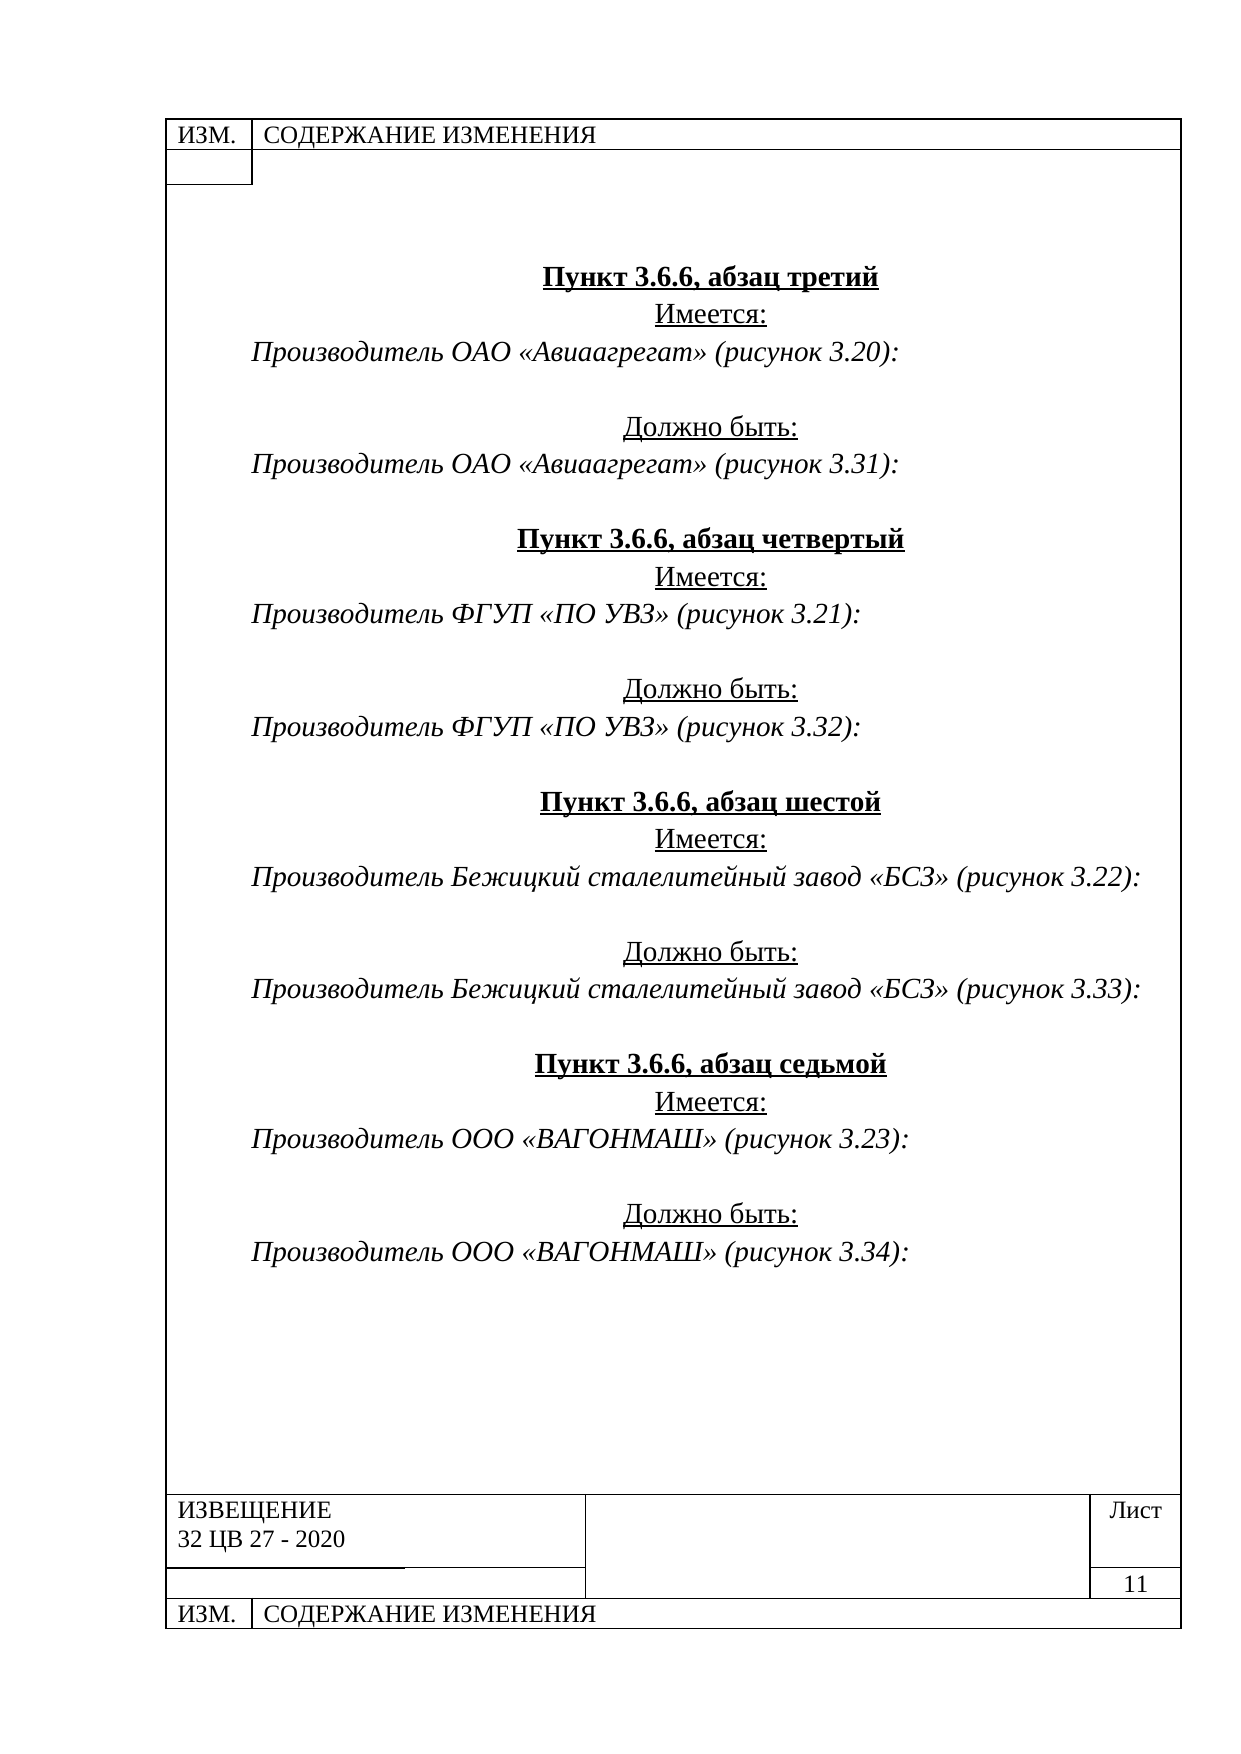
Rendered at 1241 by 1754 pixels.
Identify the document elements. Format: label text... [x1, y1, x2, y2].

table_cell Лист [1091, 1495, 1180, 1567]
table_cell [405, 1495, 585, 1567]
table_cell [167, 150, 251, 183]
table_cell СОДЕРЖАНИЕ ИЗМЕНЕНИЯ [253, 1599, 1180, 1628]
table_cell ИЗМ. [167, 120, 251, 148]
table_cell ИЗМ. [167, 1599, 251, 1628]
table_cell СОДЕРЖАНИЕ ИЗМЕНЕНИЯ [253, 120, 1180, 148]
table_cell Пункт 3.6.6, абзац третий Имеется: Производитель ОАО «Авиаагрегат» (рисунок 3.20): Должно быть: Производитель ОАО «Авиаагрегат» (рисунок 3.31): Пункт 3.6.6, абзац четвертый Имеется: Производитель ФГУП «ПО УВЗ» (рисунок 3.21): Должно быть: Производитель ФГУП «ПО УВЗ» (рисунок 3.32): Пункт 3.6.6, абзац шестой Имеется: Производитель Бежицкий сталелитейный завод «БСЗ» (рисунок 3.22): Должно быть: Производитель Бежицкий сталелитейный завод «БСЗ» (рисунок 3.33): Пункт 3.6.6, абзац седьмой Имеется: Производитель ООО «ВАГОНМАШ» (рисунок 3.23): Должно быть: Производитель ООО «ВАГОНМАШ» (рисунок 3.34): [167, 184, 1180, 1494]
table_cell 11 [1091, 1568, 1180, 1597]
table_cell ИЗВЕЩЕНИЕ 32 ЦВ 27 - 2020 [167, 1495, 405, 1567]
table_cell [253, 150, 1180, 183]
table_cell [586, 1495, 1089, 1597]
table_cell [167, 1569, 405, 1597]
table_cell [405, 1568, 585, 1597]
